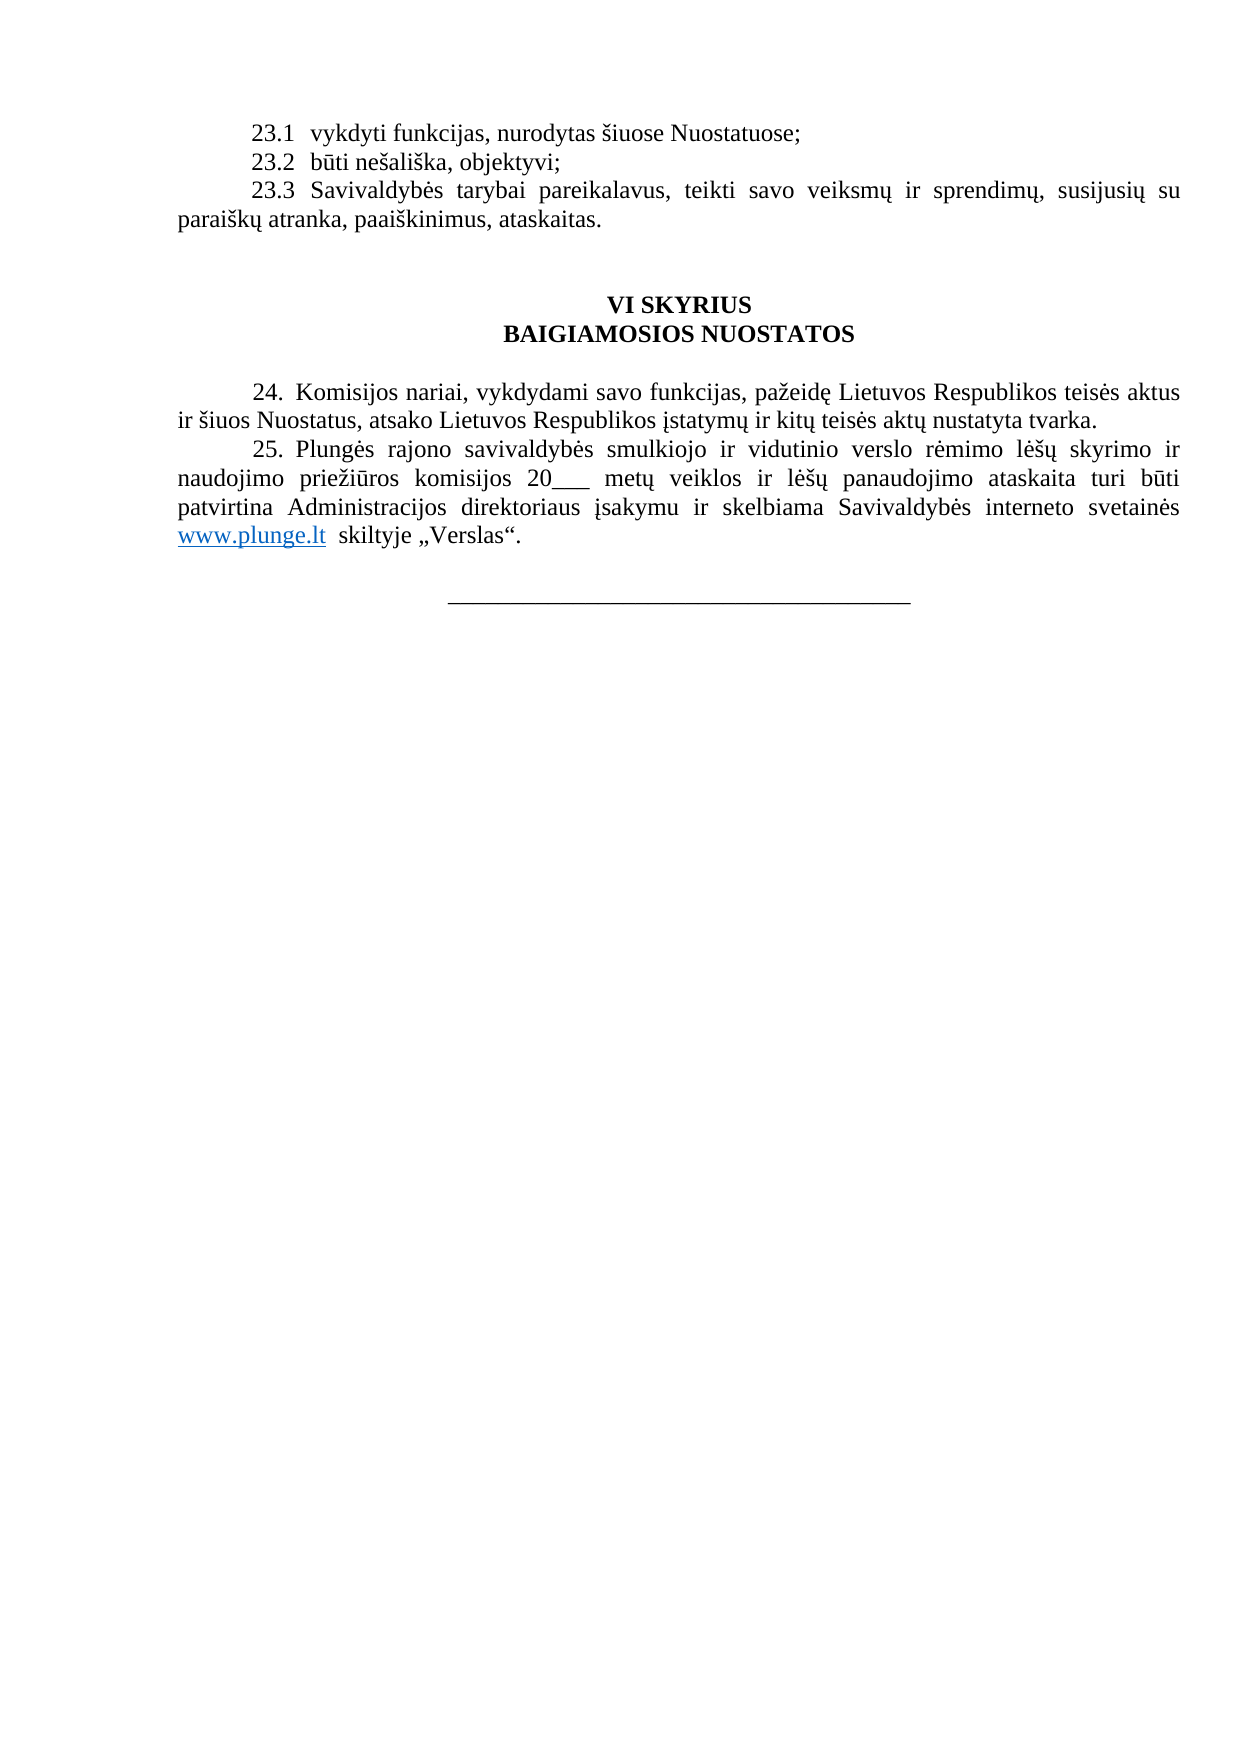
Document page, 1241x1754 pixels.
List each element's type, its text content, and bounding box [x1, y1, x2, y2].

text _____________________________________ [177, 578, 1181, 607]
list vykdyti funkcijas, nurodytas šiuose Nuostatuose; [177, 118, 1181, 147]
list būti nešališka, objektyvi; [177, 147, 1181, 176]
text BAIGIAMOSIOS NUOSTATOS [177, 319, 1181, 348]
list Komisijos nariai, vykdydami savo funkcijas, pažeidę Lietuvos Respublikos teisės aktus ir šiuos Nuostatus, atsako Lietuvos Respublikos įstatymų ir kitų teisės aktų nustatyta tvarka. [177, 377, 1181, 434]
list Savivaldybės tarybai pareikalavus, teikti savo veiksmų ir sprendimų, susijusių su paraiškų atranka, paaiškinimus, ataskaitas. [177, 176, 1181, 233]
text VI SKYRIUS [177, 291, 1181, 319]
list Plungės rajono savivaldybės smulkiojo ir vidutinio verslo rėmimo lėšų skyrimo ir naudojimo priežiūros komisijos 20___ metų veiklos ir lėšų panaudojimo ataskaita turi būti patvirtina Administracijos direktoriaus įsakymu ir skelbiama Savivaldybės interneto svetainės www.plunge.lt skiltyje „Verslas“. [177, 434, 1181, 549]
